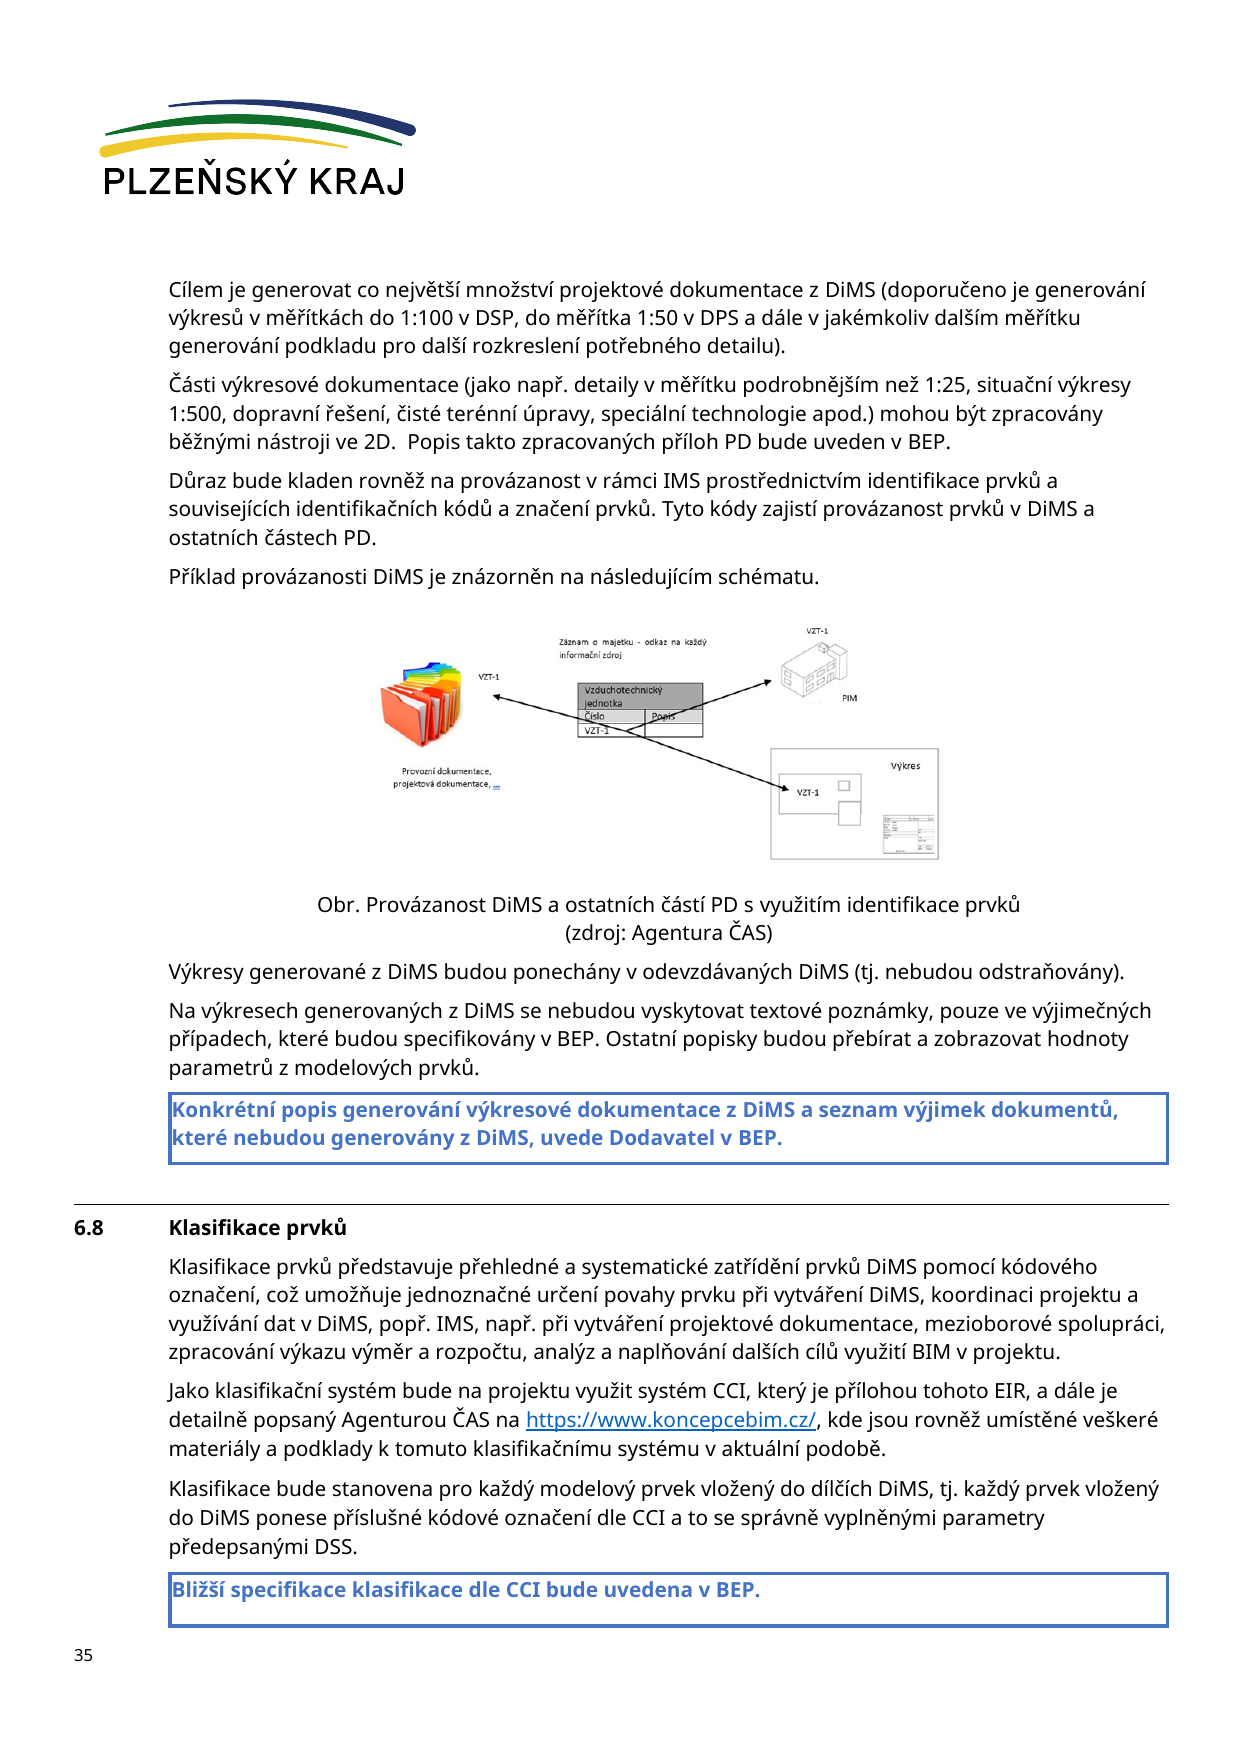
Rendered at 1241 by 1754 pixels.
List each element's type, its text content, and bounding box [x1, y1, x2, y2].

text Obr. Provázanost DiMS a ostatních částí PD s využitím identifikace prvků (zdroj: Agentura ČAS) [168, 890, 1169, 947]
text Klasifikace prvků představuje přehledné a systematické zatřídění prvků DiMS pomocí kódového označení, což umožňuje jednoznačné určení povahy prvku při vytváření DiMS, koordinaci projektu a využívání dat v DiMS, popř. IMS, např. při vytváření projektové dokumentace, mezioborové spolupráci, zpracování výkazu výměr a rozpočtu, analýz a naplňování dalších cílů využití BIM v projektu. [168, 1252, 1169, 1366]
text Na výkresech generovaných z DiMS se nebudou vyskytovat textové poznámky, pouze ve výjimečných případech, které budou specifikovány v BEP. Ostatní popisky budou přebírat a zobrazovat hodnoty parametrů z modelových prvků. [168, 996, 1169, 1081]
table_header Konkrétní popis generování výkresové dokumentace z DiMS a seznam výjimek dokumentů, které nebudou generovány z DiMS, uvede Dodavatel v BEP. [172, 1095, 1166, 1162]
table_header Bližší specifikace klasifikace dle CCI bude uvedena v BEP. [172, 1575, 1166, 1624]
subtitle Jako klasifikační systém bude na projektu využit systém CCI, který je přílohou tohoto EIR, a dále je detailně popsaný Agenturou ČAS na https://www.koncepcebim.cz/, kde jsou rovněž umístěné veškeré materiály a podklady k tomuto klasifikačnímu systému v aktuální podobě. [168, 1376, 1169, 1463]
text Důraz bude kladen rovněž na provázanost v rámci IMS prostřednictvím identifikace prvků a souvisejících identifikačních kódů a značení prvků. Tyto kódy zajistí provázanost prvků v DiMS a ostatních částech PD. [168, 466, 1169, 551]
text Části výkresové dokumentace (jako např. detaily v měřítku podrobnějším než 1:25, situační výkresy 1:500, dopravní řešení, čisté terénní úpravy, speciální technologie apod.) mohou být zpracovány běžnými nástroji ve 2D. Popis takto zpracovaných příloh PD bude uveden v BEP. [168, 370, 1169, 456]
text Cílem je generovat co největší množství projektové dokumentace z DiMS (doporučeno je generování výkresů v měřítkách do 1:100 v DSP, do měřítka 1:50 v DPS a dále v jakémkoliv dalším měřítku generování podkladu pro další rozkreslení potřebného detailu). [168, 275, 1169, 360]
picture [73, 73, 442, 221]
text Výkresy generované z DiMS budou ponechány v odevzdávaných DiMS (tj. nebudou odstraňovány). [168, 957, 1169, 985]
subtitle Klasifikace prvků [74, 1205, 1169, 1242]
subtitle Klasifikace bude stanovena pro každý modelový prvek vložený do dílčích DiMS, tj. každý prvek vložený do DiMS ponese příslušné kódové označení dle CCI a to se správně vyplněnými parametry předepsanými DSS. [168, 1474, 1169, 1561]
text Příklad provázanosti DiMS je znázorněn na následujícím schématu. [168, 562, 1169, 590]
picture [376, 600, 961, 880]
